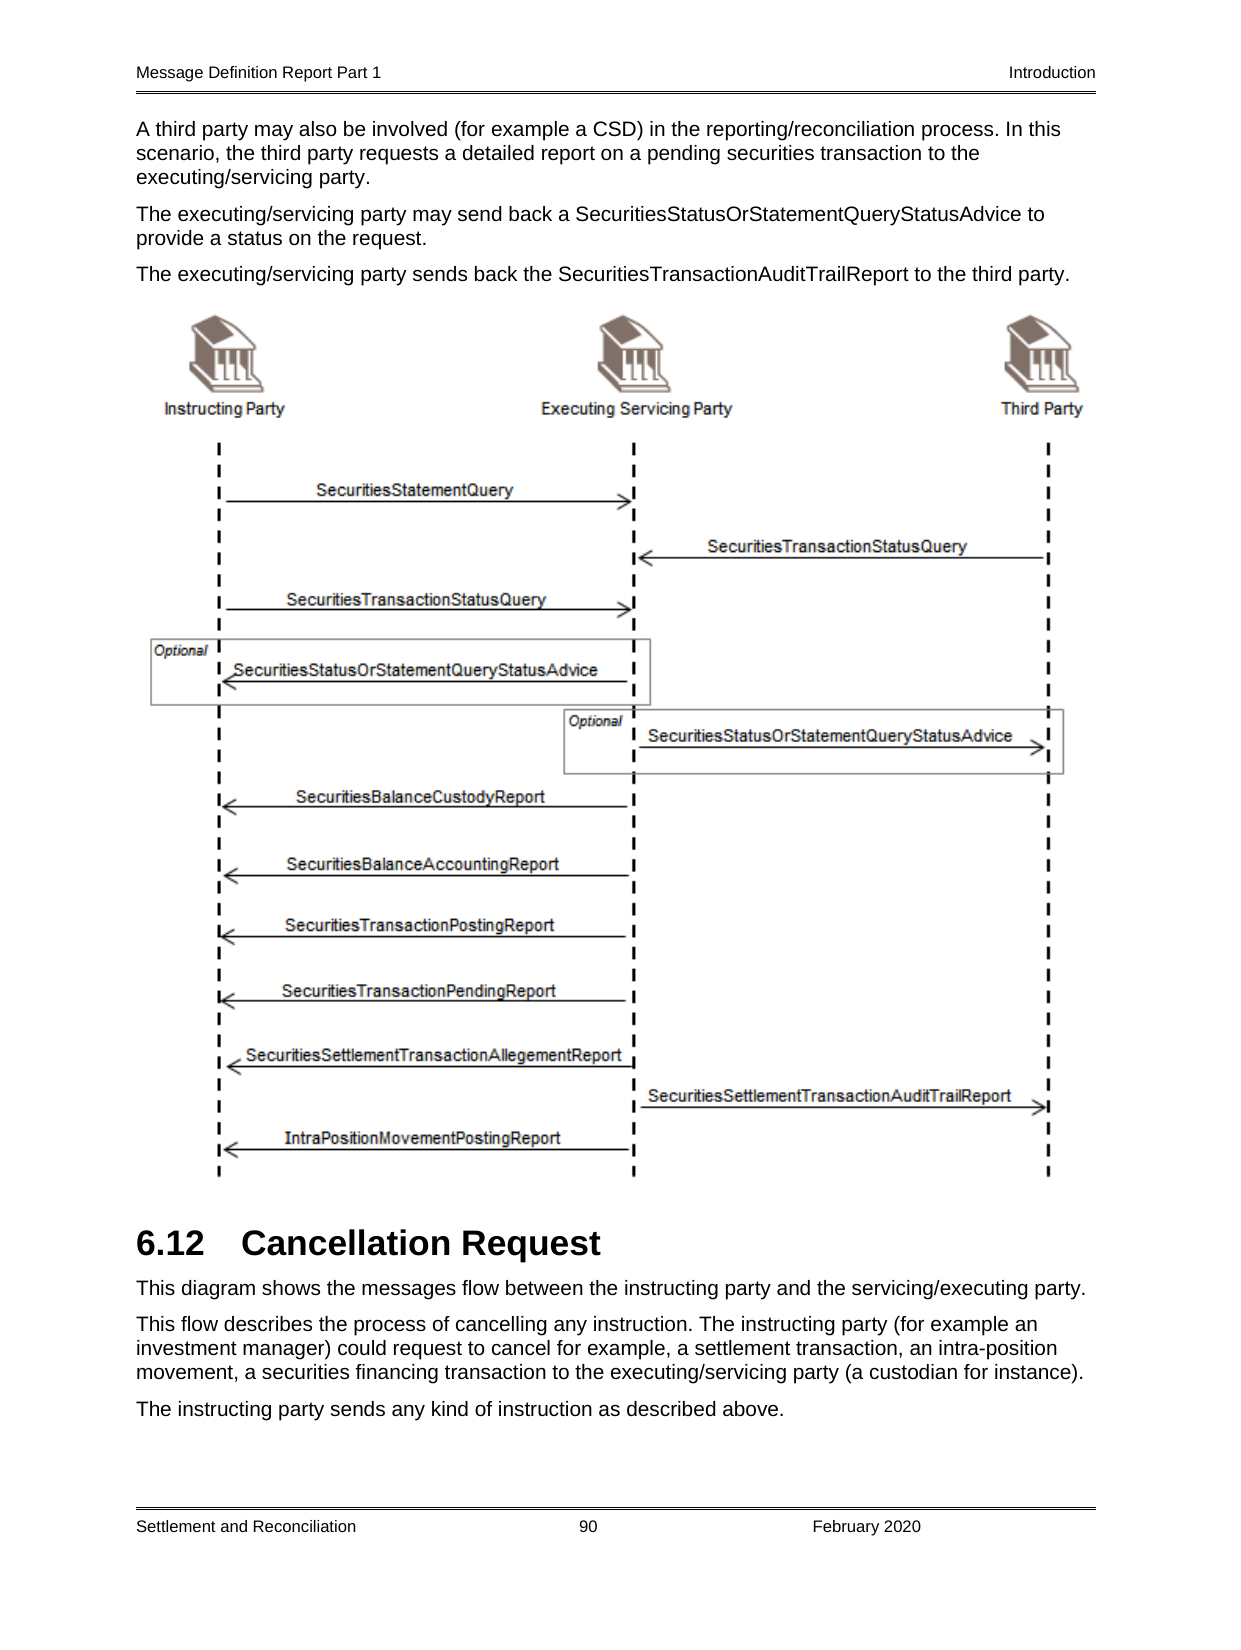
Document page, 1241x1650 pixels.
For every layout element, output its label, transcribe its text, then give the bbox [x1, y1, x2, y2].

subtitle Cancellation Request [136, 1222, 1104, 1263]
text The instructing party sends any kind of instruction as described above. [136, 1396, 1104, 1420]
text The executing/servicing party may send back a SecuritiesStatusOrStatementQueryStatusAdvice to provide a status on the request. [136, 202, 1104, 249]
text This flow describes the process of cancelling any instruction. The instructing party (for example an investment manager) could request to cancel for example, a settlement transaction, an intra-position movement, a securities financing transaction to the executing/servicing party (a custodian for instance). [136, 1312, 1104, 1384]
text A third party may also be involved (for example a CSD) in the reporting/reconciliation process. In this scenario, the third party requests a detailed report on a pending securities transaction to the executing/servicing party. [136, 117, 1104, 189]
text The executing/servicing party sends back the SecuritiesTransactionAuditTrailReport to the third party. [136, 262, 1104, 286]
picture [150, 311, 1091, 1185]
text This diagram shows the messages flow between the instructing party and the servicing/executing party. [136, 1276, 1104, 1299]
